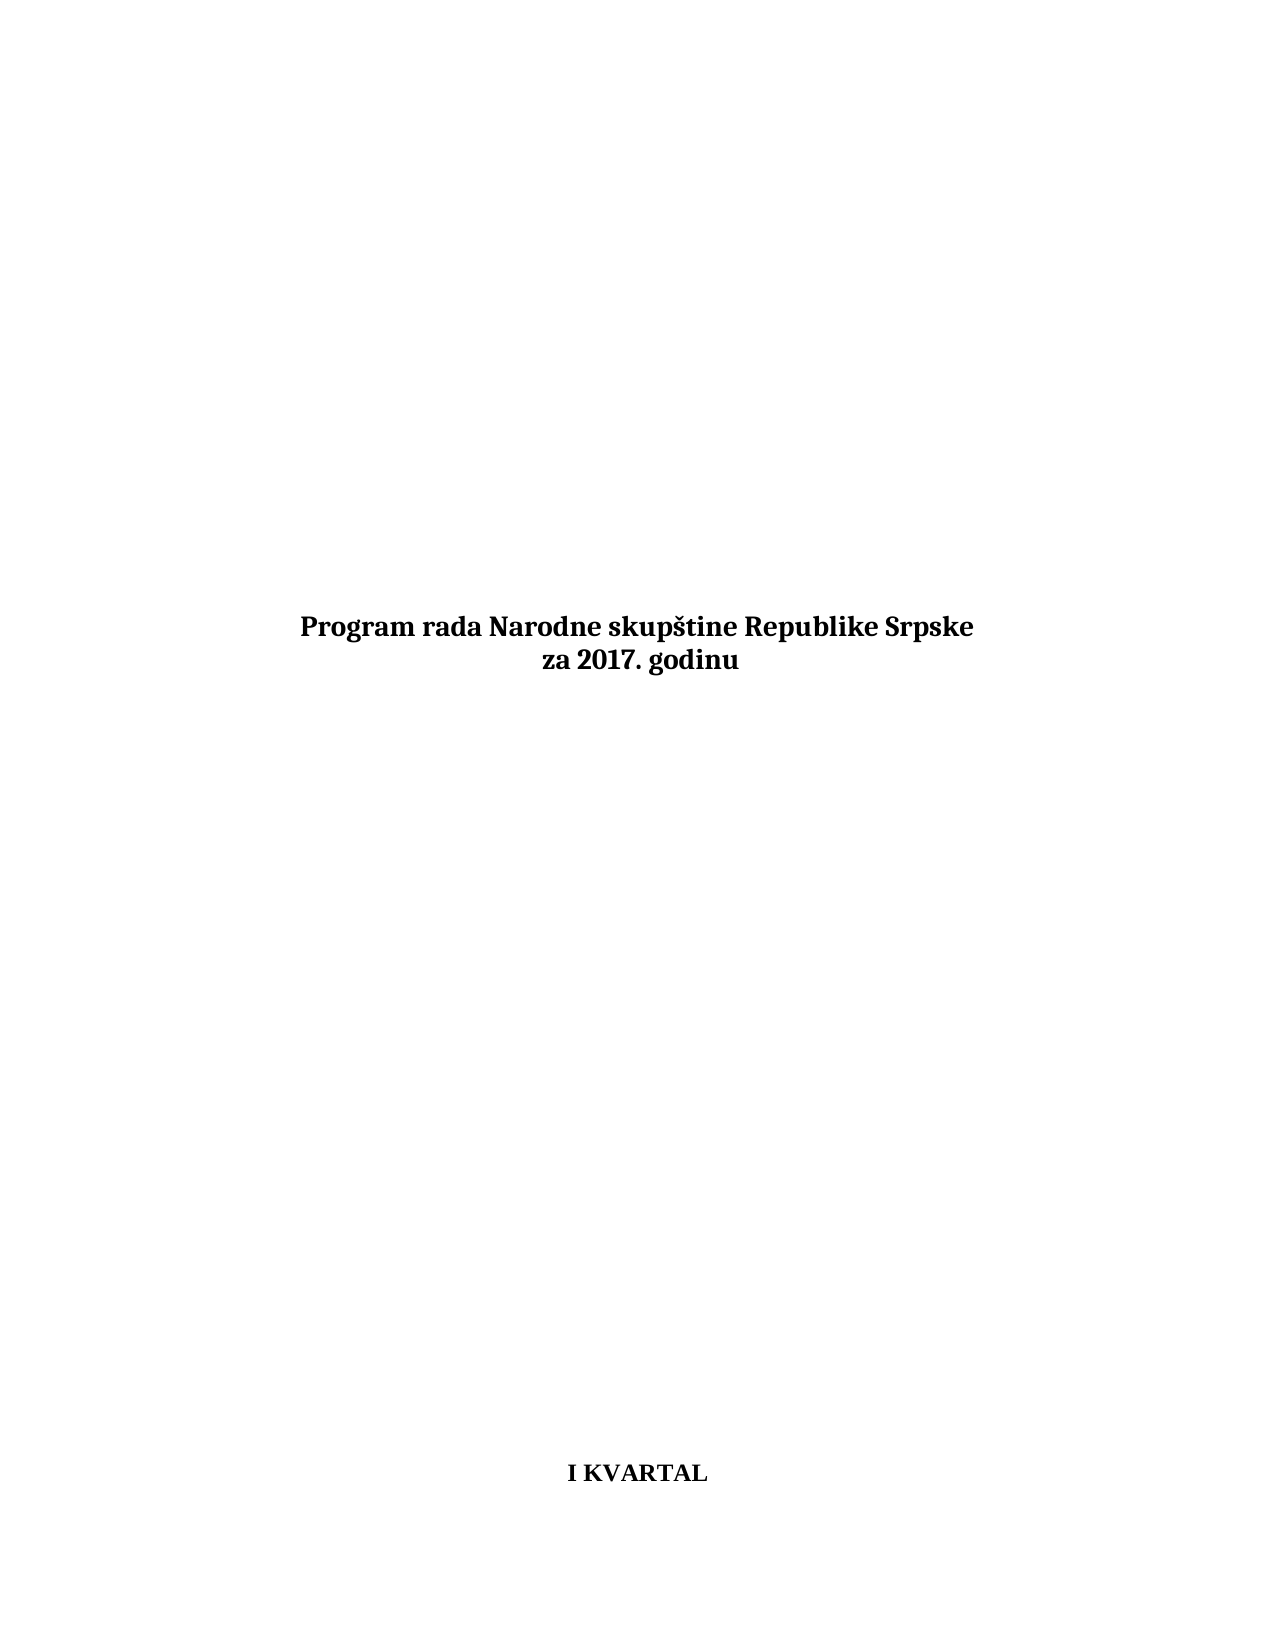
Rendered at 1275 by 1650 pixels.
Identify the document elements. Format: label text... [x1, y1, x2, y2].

text za 2017. godinu [150, 643, 1125, 677]
text I KVARTAL [150, 1458, 1125, 1487]
text Program rada Narodne skupštine Republike Srpske [150, 610, 1125, 643]
